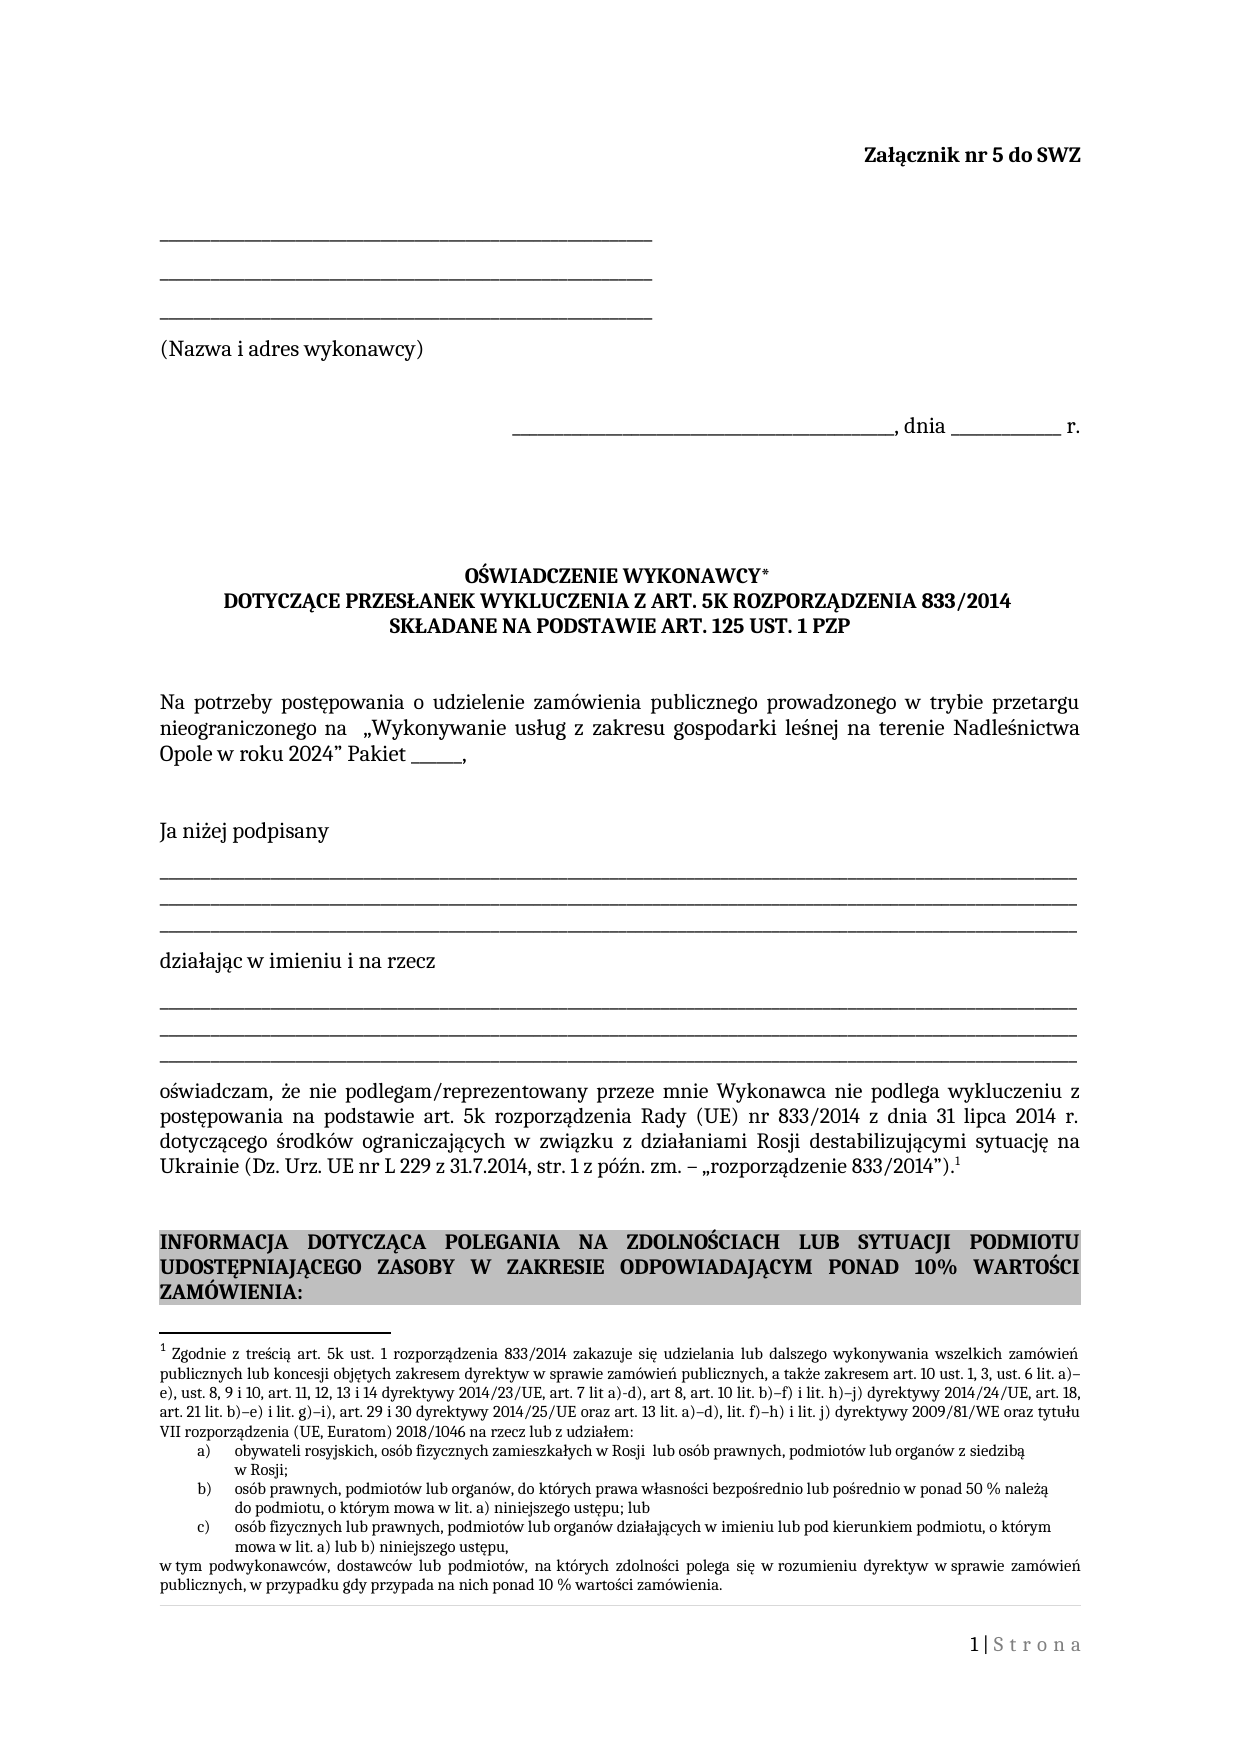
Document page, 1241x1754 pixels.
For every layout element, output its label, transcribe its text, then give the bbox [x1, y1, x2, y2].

text __________________________________________________________ [159, 258, 1081, 284]
text Na potrzeby postępowania o udzielenie zamówienia publicznego prowadzonego w trybie przetargu nieograniczonego na „Wykonywanie usług z zakresu gospodarki leśnej na terenie Nadleśnictwa Opole w roku 2024” Pakiet ______, [159, 690, 1081, 768]
text działając w imieniu i na rzecz [159, 948, 1081, 974]
text Załącznik nr 5 do SWZ [159, 142, 1081, 168]
text ____________________________________________________________________________________________________________________________________________________________________________________________________________________________________________________________________________________________________________________________________ [159, 857, 1081, 936]
text INFORMACJA DOTYCZĄCA POLEGANIA NA ZDOLNOŚCIACH LUB SYTUACJI PODMIOTU UDOSTĘPNIAJĄCEGO ZASOBY W ZAKRESIE ODPOWIADAJĄCYM PONAD 10% WARTOŚCI ZAMÓWIENIA: [159, 1230, 1081, 1305]
text OŚWIADCZENIE WYKONAWCY* DOTYCZĄCE PRZESŁANEK WYKLUCZENIA Z ART. 5K ROZPORZĄDZENIA 833/2014 SKŁADANE NA PODSTAWIE ART. 125 UST. 1 PZP [159, 564, 1081, 639]
text Ja niżej podpisany [159, 818, 1081, 844]
text ____________________________________________________________________________________________________________________________________________________________________________________________________________________________________________________________________________________________________________________________________ [159, 987, 1081, 1066]
text (Nazwa i adres wykonawcy) [159, 336, 1081, 362]
text oświadczam, że nie podlegam/reprezentowany przeze mnie Wykonawca nie podlega wykluczeniu z postępowania na podstawie art. 5k rozporządzenia Rady (UE) nr 833/2014 z dnia 31 lipca 2014 r. dotyczącego środków ograniczających w związku z działaniami Rosji destabilizującymi sytuację na Ukrainie (Dz. Urz. UE nr L 229 z 31.7.2014, str. 1 z późn. zm. – „rozporządzenie 833/2014”). [159, 1079, 1081, 1179]
text __________________________________________________________ [159, 219, 1081, 245]
text __________________________________________________________ [159, 297, 1081, 323]
text _____________________________________________, dnia _____________ r. [159, 413, 1081, 439]
